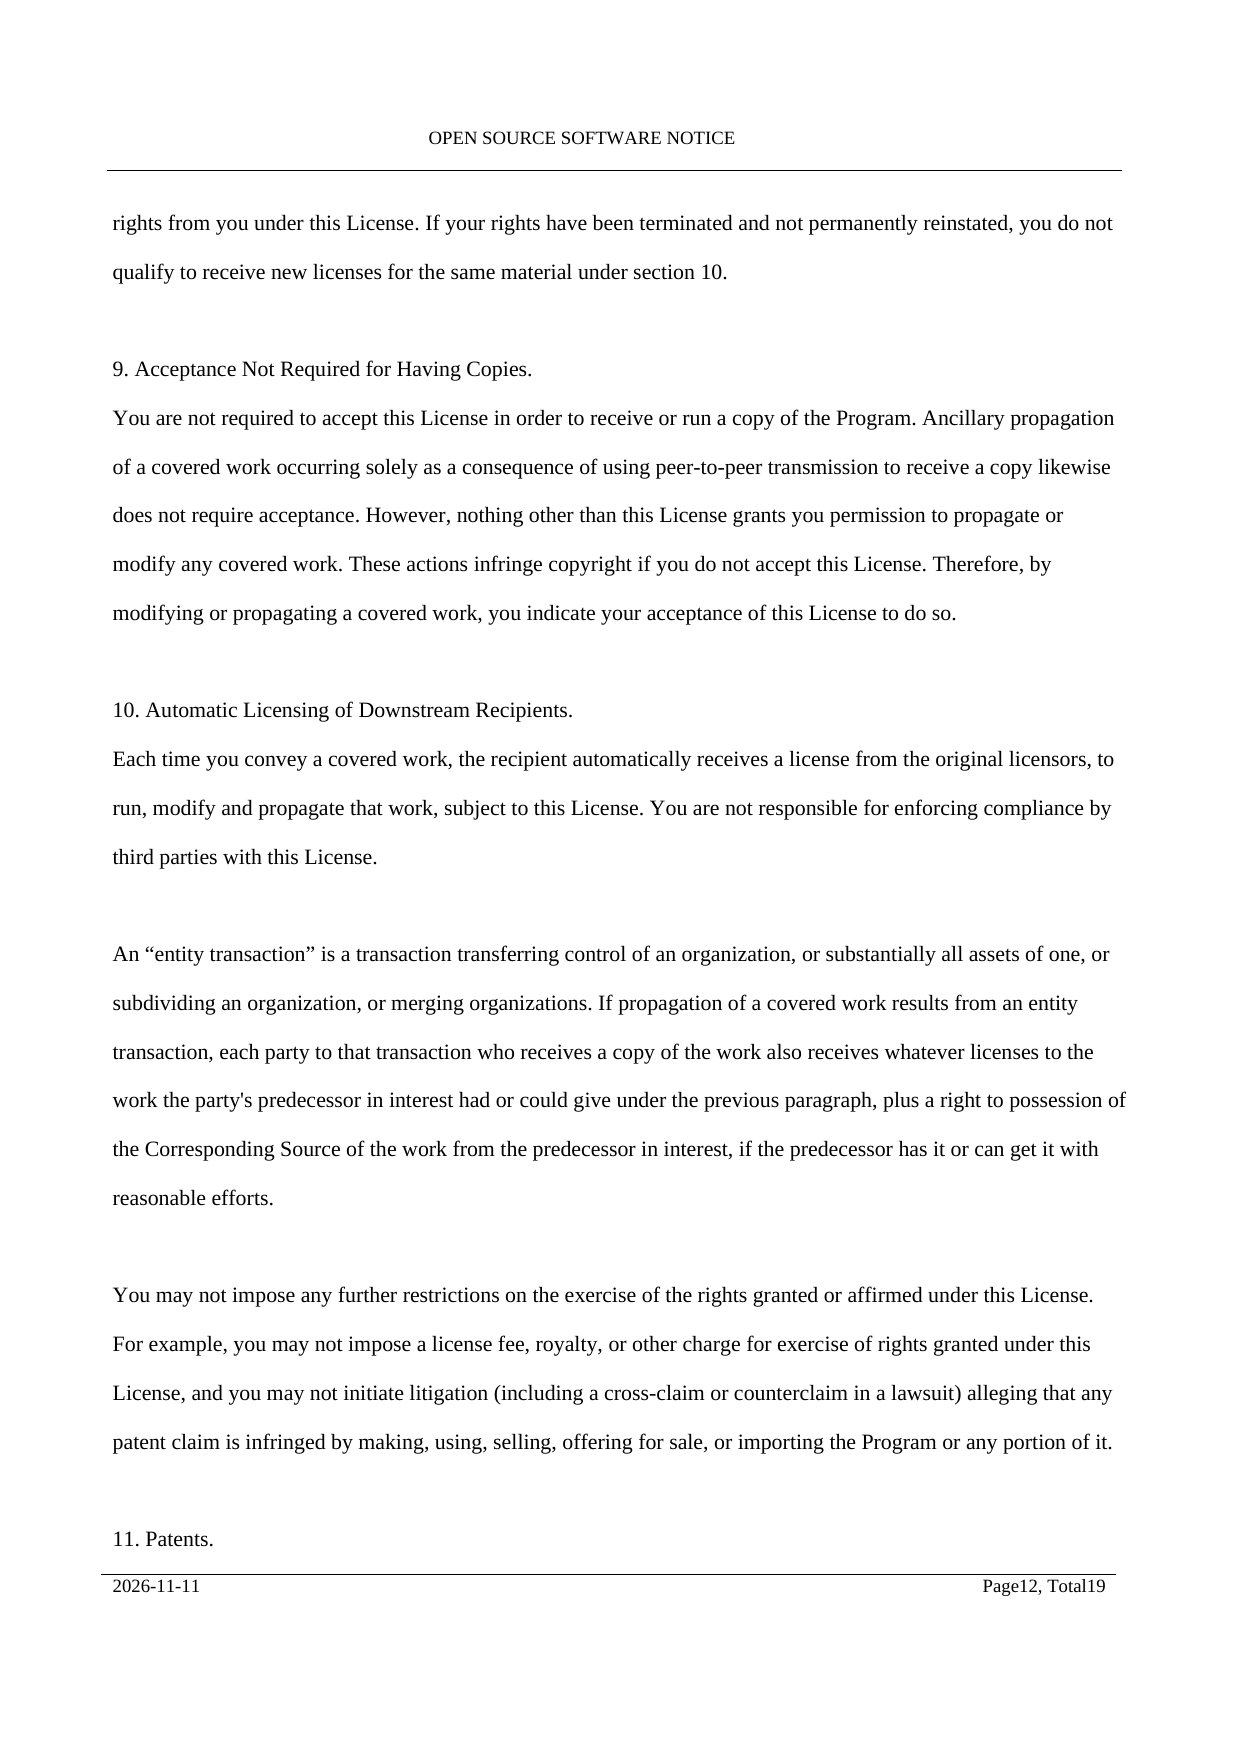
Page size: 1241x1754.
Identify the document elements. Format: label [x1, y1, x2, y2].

text [112, 206, 1128, 1555]
